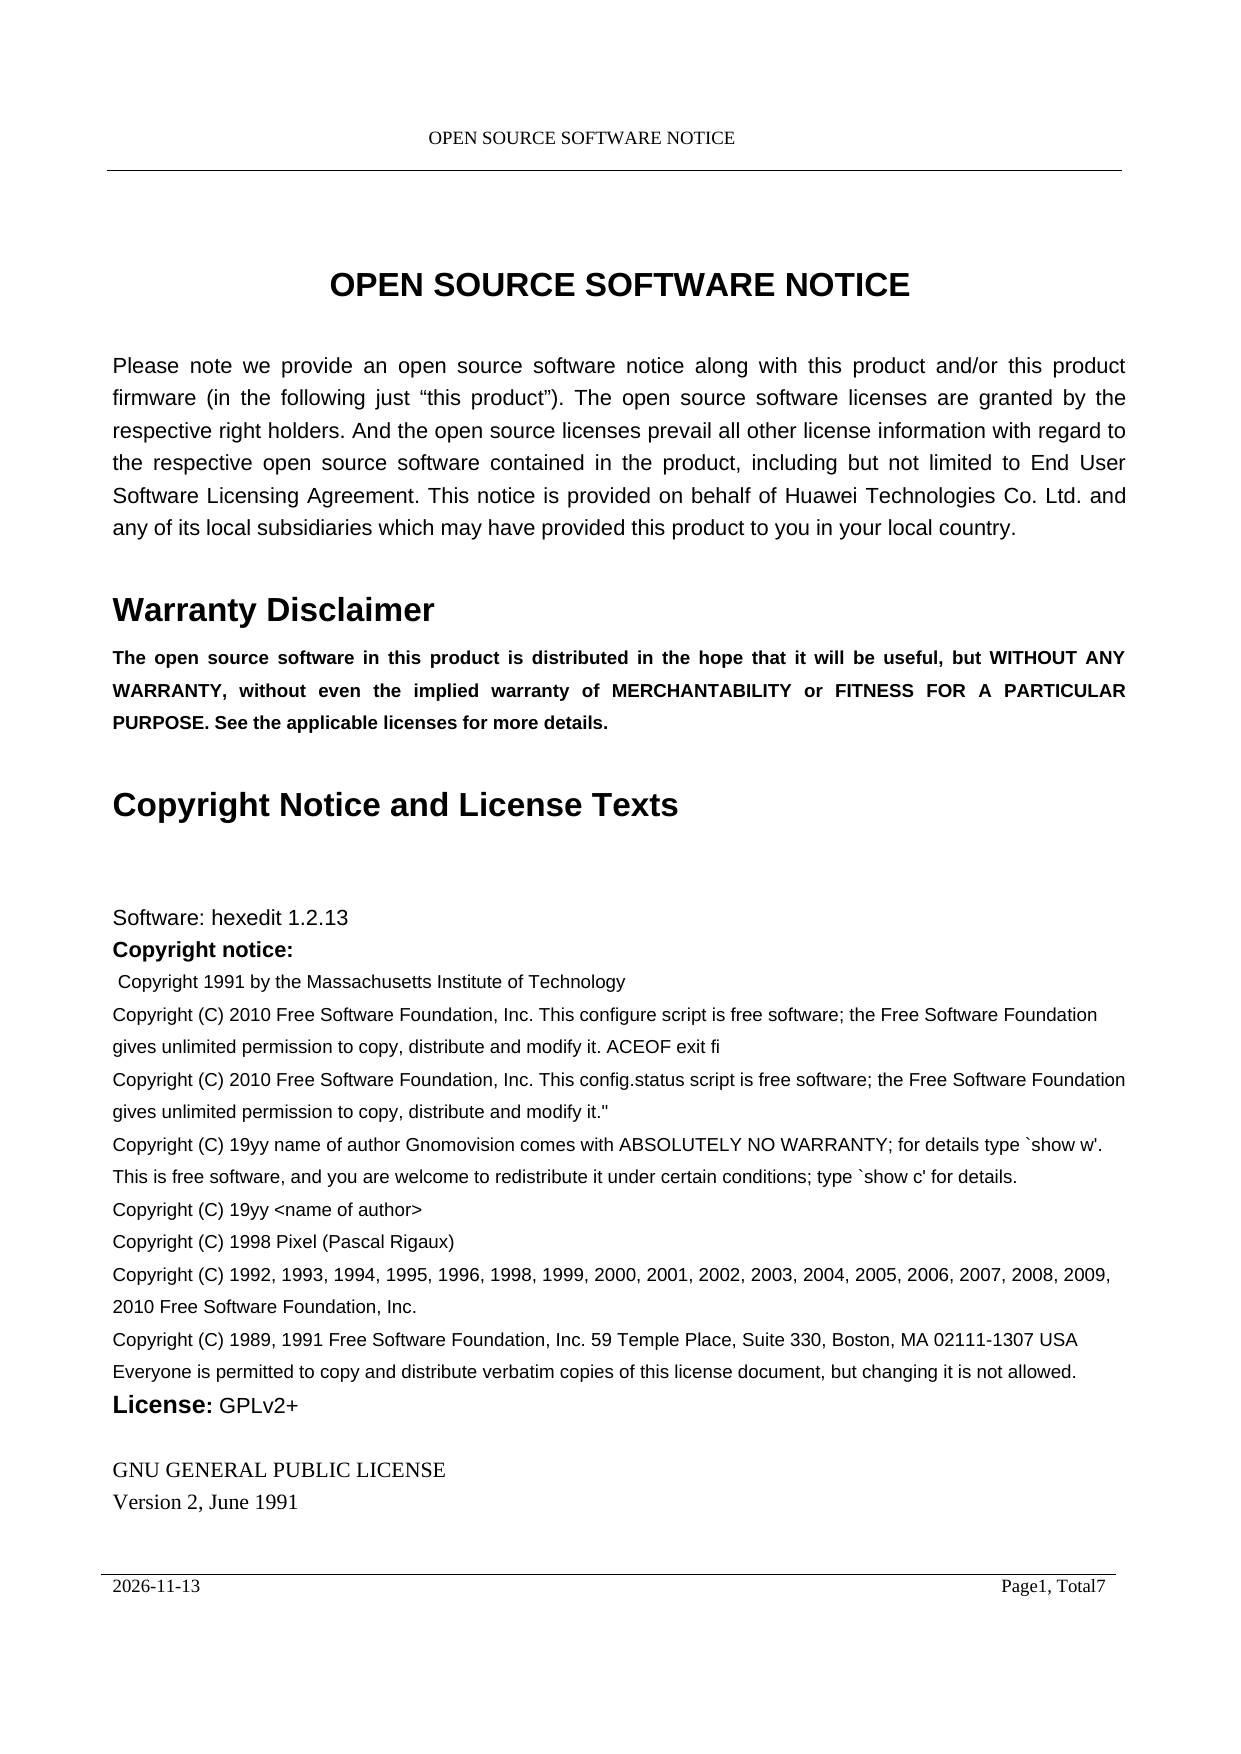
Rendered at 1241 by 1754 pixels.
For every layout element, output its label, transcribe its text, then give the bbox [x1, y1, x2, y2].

text Copyright (C) 2010 Free Software Foundation, Inc. This configure script is free software; the Free Software Foundation gives unlimited permission to copy, distribute and modify it. ACEOF exit fi [112, 998, 1128, 1063]
text Copyright (C) 19yy name of author Gnomovision comes with ABSOLUTELY NO WARRANTY; for details type `show w'. This is free software, and you are welcome to redistribute it under certain conditions; type `show c' for details. [112, 1128, 1128, 1193]
text Warranty Disclaimer [112, 576, 1128, 641]
text OPEN SOURCE SOFTWARE NOTICE [112, 251, 1128, 316]
text The open source software in this product is distributed in the hope that it will be useful, but WITHOUT ANY WARRANTY, without even the implied warranty of MERCHANTABILITY or FITNESS FOR A PARTICULAR PURPOSE. See the applicable licenses for more details. [112, 641, 1128, 739]
text Copyright (C) 1989, 1991 Free Software Foundation, Inc. 59 Temple Place, Suite 330, Boston, MA 02111-1307 USA Everyone is permitted to copy and distribute verbatim copies of this license document, but changing it is not allowed. [112, 1323, 1128, 1388]
text Copyright (C) 19yy <name of author> [112, 1193, 1128, 1226]
text Copyright Notice and License Texts [112, 771, 1128, 836]
text Please note we provide an open source software notice along with this product and/or this product firmware (in the following just “this product”). The open source software licenses are granted by the respective right holders. And the open source licenses prevail all other license information with regard to the respective open source software contained in the product, including but not limited to End User Software Licensing Agreement. This notice is provided on behalf of Huawei Technologies Co. Ltd. and any of its local subsidiaries which may have provided this product to you in your local country. [112, 349, 1128, 544]
text Copyright notice: [112, 933, 1128, 966]
text Software: hexedit 1.2.13 [112, 901, 1128, 933]
text Copyright (C) 2010 Free Software Foundation, Inc. This config.status script is free software; the Free Software Foundation gives unlimited permission to copy, distribute and modify it." [112, 1063, 1128, 1128]
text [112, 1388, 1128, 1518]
text Copyright (C) 1992, 1993, 1994, 1995, 1996, 1998, 1999, 2000, 2001, 2002, 2003, 2004, 2005, 2006, 2007, 2008, 2009, 2010 Free Software Foundation, Inc. [112, 1258, 1128, 1323]
text Copyright (C) 1998 Pixel (Pascal Rigaux) [112, 1226, 1128, 1258]
text Copyright 1991 by the Massachusetts Institute of Technology [112, 966, 1128, 998]
